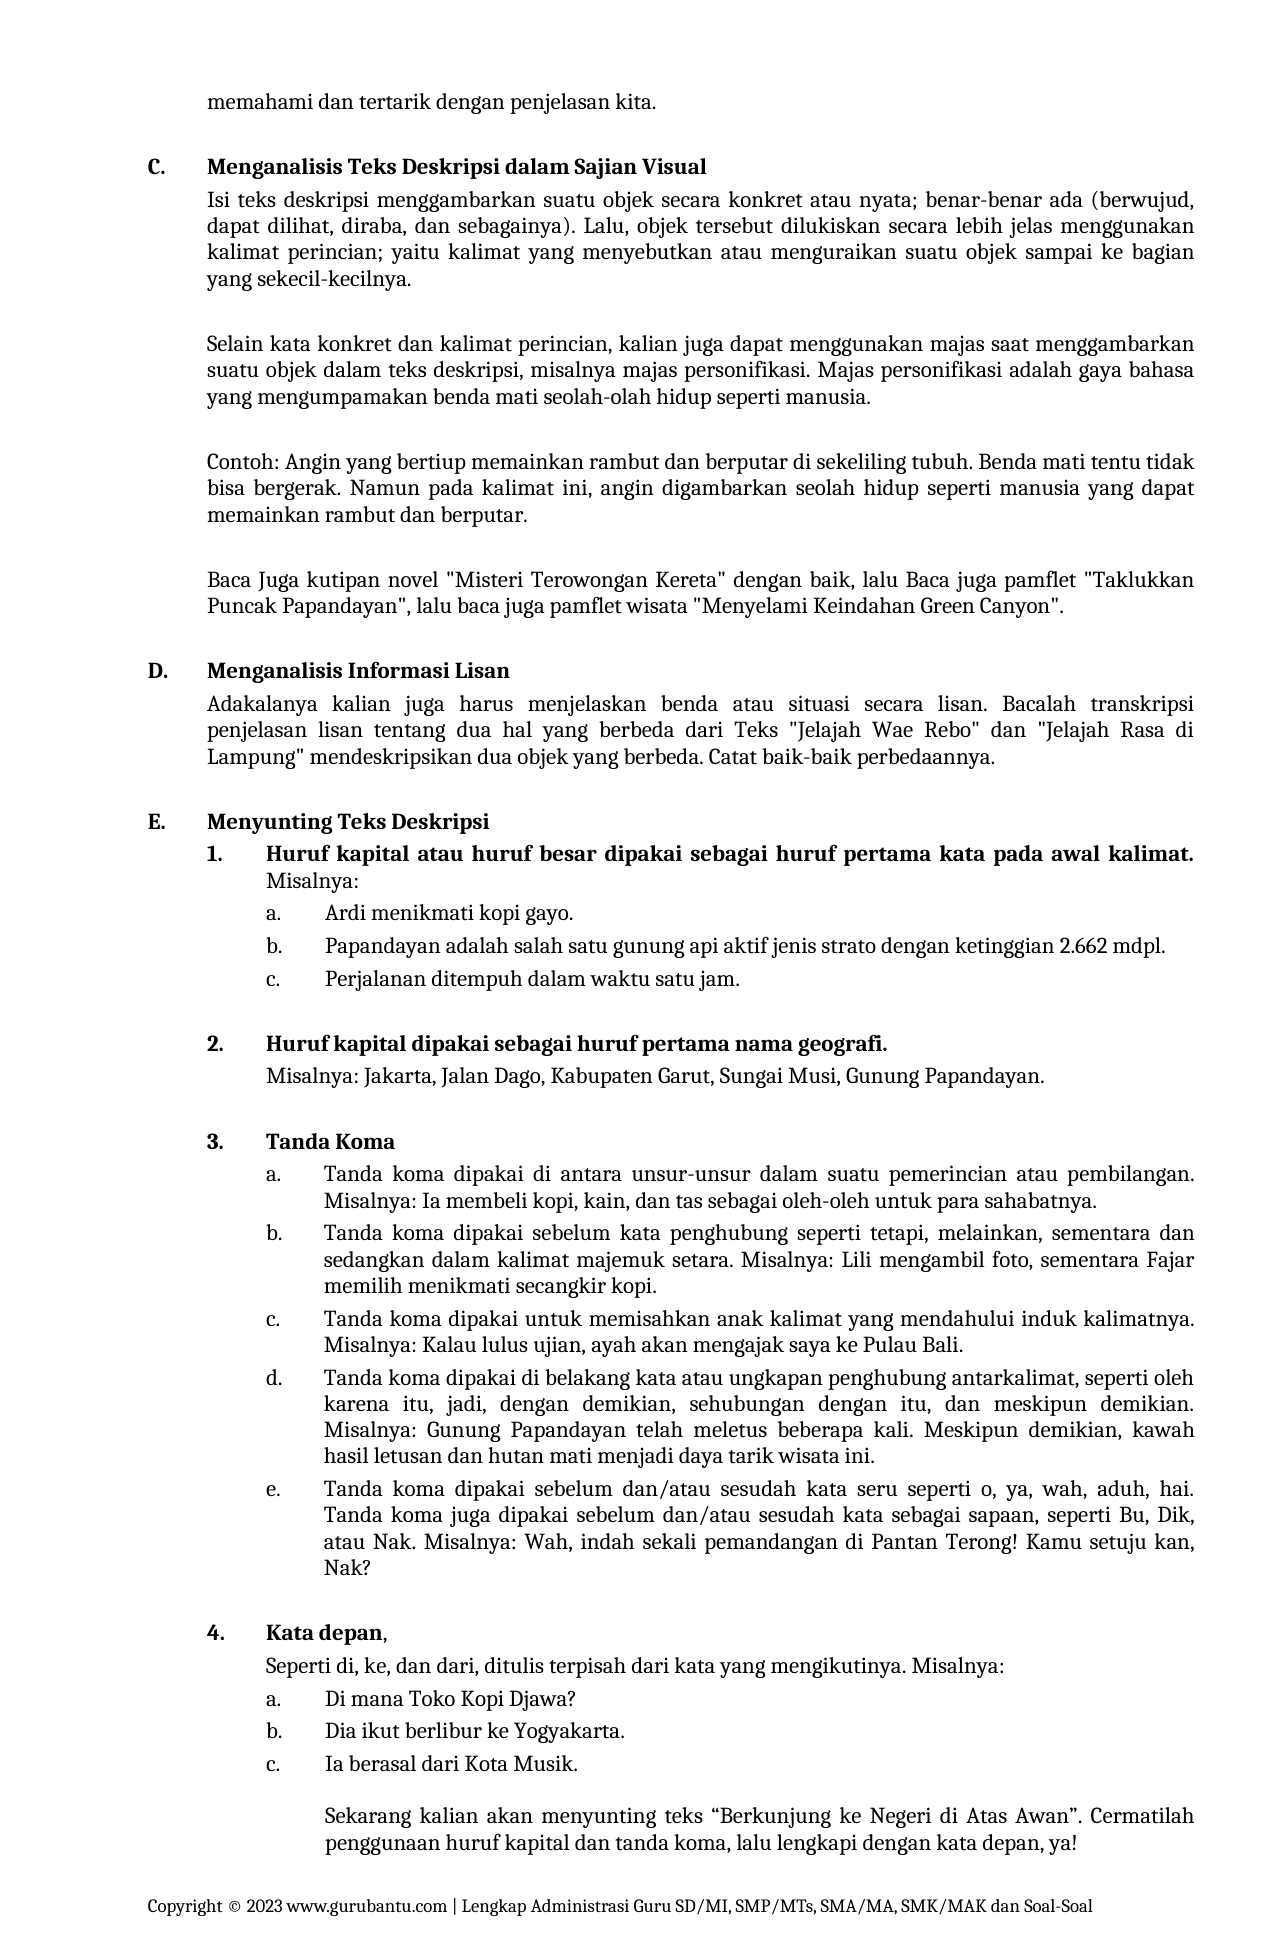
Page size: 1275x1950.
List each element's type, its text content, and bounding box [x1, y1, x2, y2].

text Selain kata konkret dan kalimat perincian, kalian juga dapat menggunakan majas saat menggambarkan suatu objek dalam teks deskripsi, misalnya majas personifikasi. Majas personifikasi adalah gaya bahasa yang mengumpamakan benda mati seolah-olah hidup seperti manusia. [207, 331, 1196, 410]
text c. Ia berasal dari Kota Musik. [266, 1751, 1196, 1777]
text c. Perjalanan ditempuh dalam waktu satu jam. [266, 965, 1196, 992]
text a. Di mana Toko Kopi Djawa? [266, 1685, 1196, 1712]
text D. Menganalisis Informasi Lisan [148, 658, 1196, 684]
text Baca Juga kutipan novel "Misteri Terowongan Kereta" dengan baik, lalu Baca juga pamflet "Taklukkan Puncak Papandayan", lalu baca juga pamflet wisata "Menyelami Keindahan Green Canyon". [207, 567, 1196, 619]
text a. Tanda koma dipakai di antara unsur-unsur dalam suatu pemerincian atau pembilangan. Misalnya: Ia membeli kopi, kain, dan tas sebagai oleh-oleh untuk para sahabatnya. [266, 1161, 1196, 1214]
text c. Tanda koma dipakai untuk memisahkan anak kalimat yang mendahului induk kalimatnya. Misalnya: Kalau lulus ujian, ayah akan mengajak saya ke Pulau Bali. [266, 1305, 1196, 1358]
text 1. Huruf kapital atau huruf besar dipakai sebagai huruf pertama kata pada awal kalimat. Misalnya: [148, 841, 1196, 894]
text b. Dia ikut berlibur ke Yogyakarta. [266, 1718, 1196, 1744]
text Seperti di, ke, dan dari, ditulis terpisah dari kata yang mengikutinya. Misalnya: [148, 1653, 1196, 1679]
text Contoh: Angin yang bertiup memainkan rambut dan berputar di sekeliling tubuh. Benda mati tentu tidak bisa bergerak. Namun pada kalimat ini, angin digambarkan seolah hidup seperti manusia yang dapat memainkan rambut dan berputar. [207, 449, 1196, 528]
text a. Ardi menikmati kopi gayo. [266, 900, 1196, 927]
text E. Menyunting Teks Deskripsi [148, 809, 1196, 835]
text d. Tanda koma dipakai di belakang kata atau ungkapan penghubung antarkalimat, seperti oleh karena itu, jadi, dengan demikian, sehubungan dengan itu, dan meskipun demikian. Misalnya: Gunung Papandayan telah meletus beberapa kali. Meskipun demikian, kawah hasil letusan dan hutan mati menjadi daya tarik wisata ini. [266, 1364, 1196, 1470]
text e. Tanda koma dipakai sebelum dan/atau sesudah kata seru seperti o, ya, wah, aduh, hai. Tanda koma juga dipakai sebelum dan/atau sesudah kata sebagai sapaan, seperti Bu, Dik, atau Nak. Misalnya: Wah, indah sekali pemandangan di Pantan Terong! Kamu setuju kan, Nak? [266, 1476, 1196, 1581]
text Adakalanya kalian juga harus menjelaskan benda atau situasi secara lisan. Bacalah transkripsi penjelasan lisan tentang dua hal yang berbeda dari Teks "Jelajah Wae Rebo" dan "Jelajah Rasa di Lampung" mendeskripsikan dua objek yang berbeda. Catat baik-baik perbedaannya. [207, 691, 1196, 770]
text 4. Kata depan, [148, 1620, 1196, 1647]
text C. Menganalisis Teks Deskripsi dalam Sajian Visual [148, 154, 1196, 180]
text b. Tanda koma dipakai sebelum kata penghubung seperti tetapi, melainkan, sementara dan sedangkan dalam kalimat majemuk setara. Misalnya: Lili mengambil foto, sementara Fajar memilih menikmati secangkir kopi. [266, 1220, 1196, 1299]
text Misalnya: Jakarta, Jalan Dago, Kabupaten Garut, Sungai Musi, Gunung Papandayan. [148, 1063, 1196, 1089]
text 3. Tanda Koma [148, 1128, 1196, 1155]
text Isi teks deskripsi menggambarkan suatu objek secara konkret atau nyata; benar-benar ada (berwujud, dapat dilihat, diraba, dan sebagainya). Lalu, objek tersebut dilukiskan secara lebih jelas menggunakan kalimat perincian; yaitu kalimat yang menyebutkan atau menguraikan suatu objek sampai ke bagian yang sekecil-kecilnya. [207, 186, 1196, 292]
text Sekarang kalian akan menyunting teks “Berkunjung ke Negeri di Atas Awan”. Cermatilah penggunaan huruf kapital dan tanda koma, lalu lengkapi dengan kata depan, ya! [325, 1803, 1196, 1856]
text 2. Huruf kapital dipakai sebagai huruf pertama nama geografi. [148, 1031, 1196, 1057]
text b. Papandayan adalah salah satu gunung api aktif jenis strato dengan ketinggian 2.662 mdpl. [266, 933, 1196, 959]
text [207, 89, 1196, 115]
